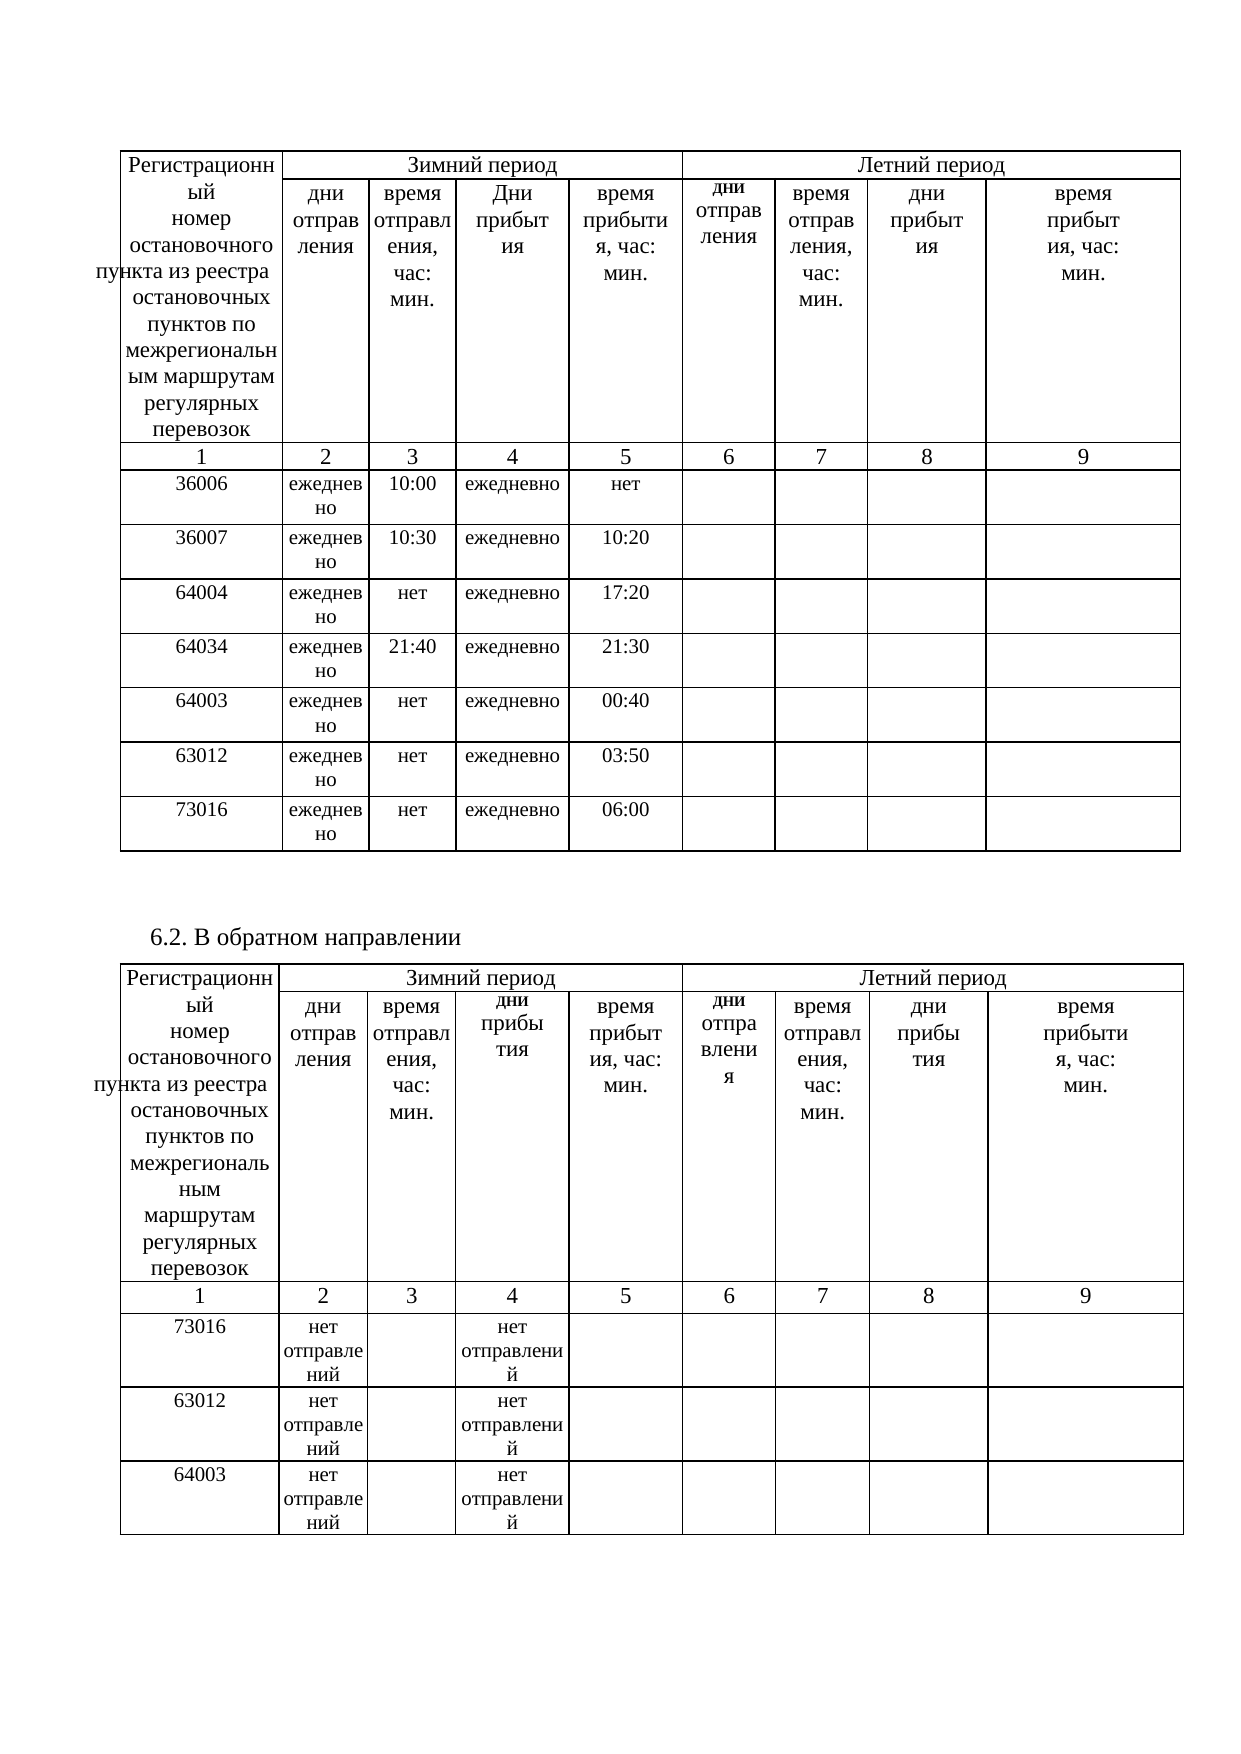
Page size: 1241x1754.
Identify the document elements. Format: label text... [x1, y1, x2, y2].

table_cell нет отправлений [280, 1314, 367, 1386]
table_cell 4 [456, 1282, 568, 1312]
table_cell нет отправлений [456, 1314, 568, 1386]
table_cell нет [370, 580, 455, 632]
table_cell 64003 [121, 1462, 278, 1534]
table_cell [776, 471, 867, 524]
table_cell 4 [457, 443, 568, 469]
table_cell 63012 [121, 1388, 278, 1460]
table_cell [368, 1314, 455, 1386]
table_cell ежедневно [457, 743, 568, 796]
table_cell [683, 1462, 775, 1534]
table_cell [987, 634, 1180, 687]
table_cell [368, 1388, 455, 1460]
table_cell дни отправ ления [283, 180, 368, 441]
table_cell [776, 1314, 869, 1386]
table_cell [683, 1388, 775, 1460]
table_cell [987, 525, 1180, 578]
table_cell [868, 580, 985, 632]
table_cell 64034 [121, 634, 282, 687]
table_cell 10:20 [570, 525, 682, 578]
table_cell 9 [987, 443, 1180, 469]
table_cell 1 [121, 1282, 278, 1312]
table_cell [683, 743, 774, 796]
table_cell 36006 [121, 471, 282, 524]
table_header Зимний период [283, 152, 682, 178]
table_cell ежедневно [457, 688, 568, 741]
table_cell [570, 1388, 682, 1460]
table_cell ежедневно [457, 634, 568, 687]
table_cell 5 [570, 443, 682, 469]
table_cell 17:20 [570, 580, 682, 632]
table_cell время прибыт ия, час: мин. [570, 992, 682, 1281]
table_cell ДНИ отправ ления [683, 180, 774, 441]
table_cell [870, 1314, 987, 1386]
table_cell [683, 797, 774, 850]
table_cell 2 [280, 1282, 367, 1312]
table_cell [987, 688, 1180, 741]
table_cell время прибыти я, час: мин. [570, 180, 682, 441]
table_cell 6 [683, 443, 774, 469]
table_cell нет [370, 743, 455, 796]
table_cell [776, 1462, 869, 1534]
table_cell 3 [368, 1282, 455, 1312]
table_cell ежедневно [283, 634, 368, 687]
table_cell [868, 634, 985, 687]
table_cell 3 [370, 443, 455, 469]
table_cell 06:00 [570, 797, 682, 850]
table_cell 64004 [121, 580, 282, 632]
table_cell 36007 [121, 525, 282, 578]
table_cell 63012 [121, 743, 282, 796]
table_cell 73016 [121, 1314, 278, 1386]
table_cell [987, 797, 1180, 850]
table_cell [776, 1388, 869, 1460]
table_cell [683, 1314, 775, 1386]
table_cell 6 [683, 1282, 775, 1312]
table_cell 1 [121, 443, 282, 469]
table_cell [870, 1388, 987, 1460]
table_cell [987, 580, 1180, 632]
table_cell 10:30 [370, 525, 455, 578]
table_cell [683, 525, 774, 578]
table_cell ДНИ прибы тия [456, 992, 568, 1281]
table_cell [776, 580, 867, 632]
table_cell [683, 688, 774, 741]
table_header Летний период [683, 965, 1183, 991]
table_cell время прибыти я, час: мин. [989, 992, 1183, 1281]
table_cell ежедневно [457, 797, 568, 850]
table_cell [868, 471, 985, 524]
table_cell [776, 634, 867, 687]
table_cell [776, 688, 867, 741]
table_header Регистрационный номер остановочного пункта из реестра остановочных пунктов по межрегиональным маршрутам регулярных перевозок [121, 152, 282, 441]
table_cell ежедневно [283, 580, 368, 632]
table_cell время отправл ения, час: мин. [370, 180, 455, 441]
table_cell 64003 [121, 688, 282, 741]
table_cell 21:40 [370, 634, 455, 687]
table_cell [868, 688, 985, 741]
table_cell [989, 1462, 1183, 1534]
table_cell ежедневно [457, 471, 568, 524]
table_cell [776, 525, 867, 578]
table_cell [776, 797, 867, 850]
table_cell дни отправ ления [280, 992, 367, 1281]
table_cell 10:00 [370, 471, 455, 524]
table_cell ежедневно [283, 688, 368, 741]
text 6.2. В обратном направлении [150, 922, 1090, 950]
table_cell ДНИ отпра влени я [683, 992, 775, 1281]
table_header Зимний период [280, 965, 682, 991]
table_cell 7 [776, 1282, 869, 1312]
table_cell время отправл ения, час: мин. [776, 992, 869, 1281]
table_cell нет отправлений [280, 1388, 367, 1460]
table_cell 21:30 [570, 634, 682, 687]
table_cell Дни прибыт ия [457, 180, 568, 441]
table_cell ежедневно [457, 525, 568, 578]
table_cell 8 [868, 443, 985, 469]
table_cell нет [570, 471, 682, 524]
table_cell дни прибыт ия [868, 180, 985, 441]
table_cell [868, 525, 985, 578]
table_cell 9 [989, 1282, 1183, 1312]
table_cell [570, 1462, 682, 1534]
table_cell [987, 471, 1180, 524]
table_cell ежедневно [283, 743, 368, 796]
table_cell [683, 634, 774, 687]
table_cell ежедневно [457, 580, 568, 632]
table_cell 03:50 [570, 743, 682, 796]
table_cell время отправ ления, час: мин. [776, 180, 867, 441]
table_header Летний период [683, 152, 1180, 178]
table_cell [987, 743, 1180, 796]
table_cell нет [370, 797, 455, 850]
table_cell нет отправлений [280, 1462, 367, 1534]
table_cell нет отправлений [456, 1388, 568, 1460]
table_cell [868, 743, 985, 796]
table_cell 5 [570, 1282, 682, 1312]
table_cell дни прибы тия [870, 992, 987, 1281]
table_cell ежедневно [283, 797, 368, 850]
table_cell 73016 [121, 797, 282, 850]
table_cell время отправл ения, час: мин. [368, 992, 455, 1281]
table_cell [868, 797, 985, 850]
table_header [121, 965, 278, 1281]
table_cell [989, 1388, 1183, 1460]
table_cell 2 [283, 443, 368, 469]
table_cell ежедневно [283, 471, 368, 524]
table_cell нет отправлений [456, 1462, 568, 1534]
table_cell время прибыт ия, час: мин. [987, 180, 1180, 441]
table_cell [870, 1462, 987, 1534]
table_cell 7 [776, 443, 867, 469]
table_cell [989, 1314, 1183, 1386]
table_cell [683, 580, 774, 632]
table_cell 00:40 [570, 688, 682, 741]
table_cell ежедневно [283, 525, 368, 578]
table_cell [683, 471, 774, 524]
table_cell [776, 743, 867, 796]
table_cell [570, 1314, 682, 1386]
table_cell [368, 1462, 455, 1534]
table_cell 8 [870, 1282, 987, 1312]
table_cell нет [370, 688, 455, 741]
